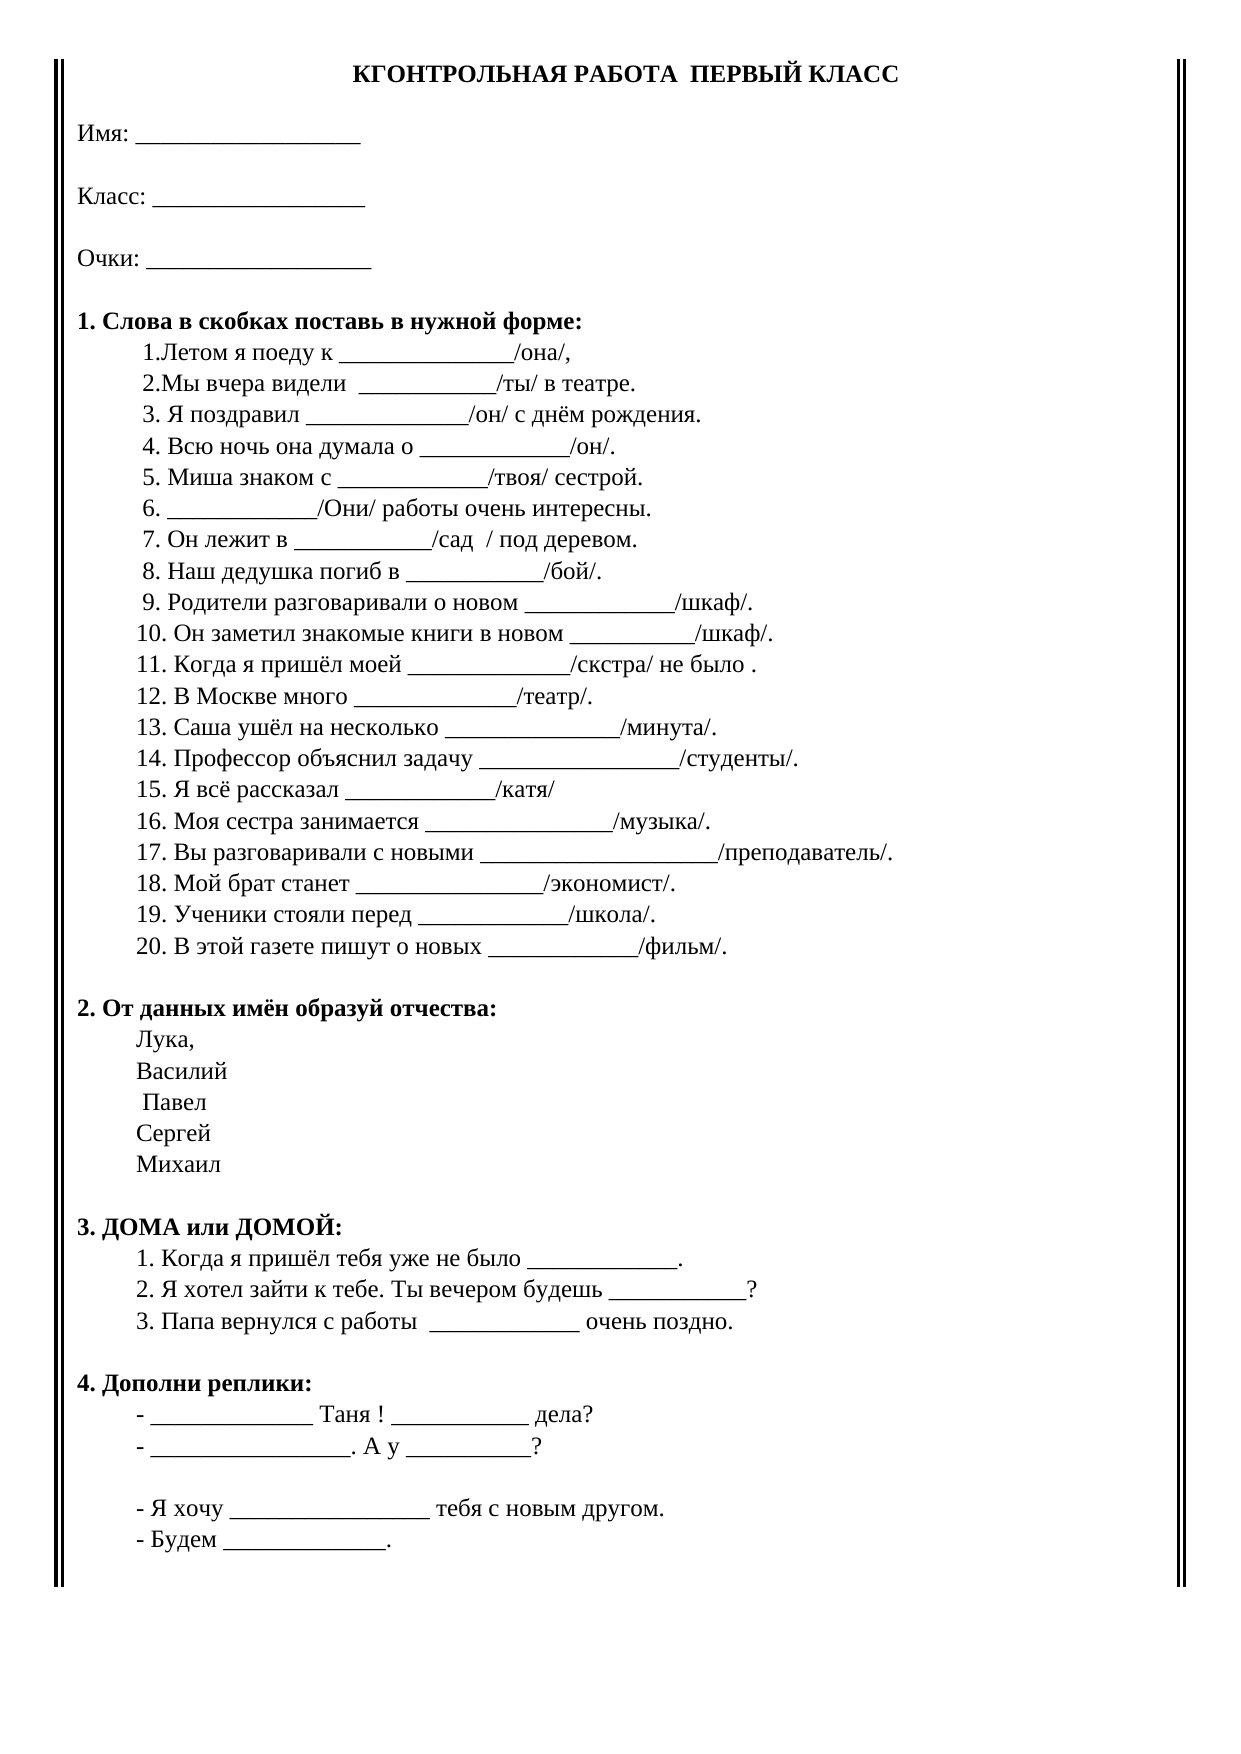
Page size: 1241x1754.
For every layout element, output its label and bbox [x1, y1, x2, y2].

table_header [64, 59, 1177, 1587]
